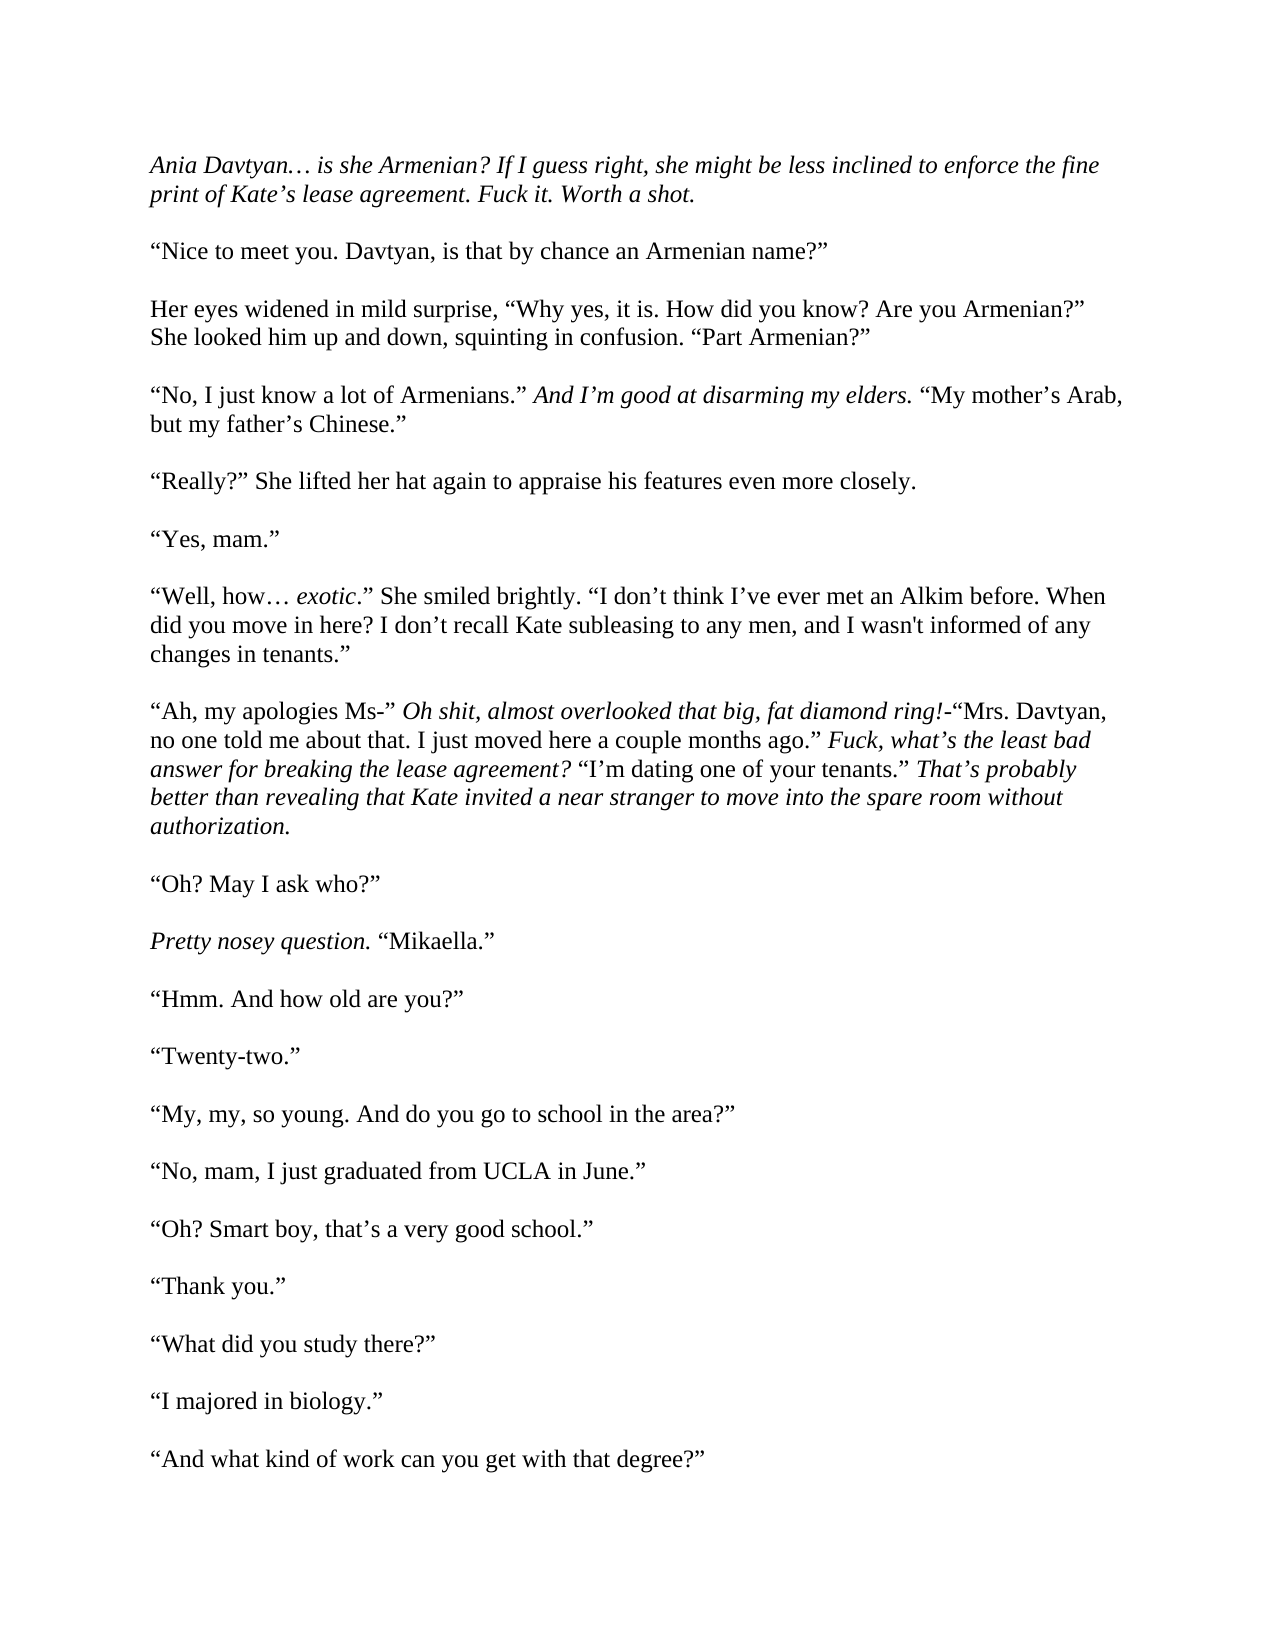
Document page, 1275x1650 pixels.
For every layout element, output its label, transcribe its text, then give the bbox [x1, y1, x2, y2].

text “Really?” She lifted her hat again to appraise his features even more closely. [150, 466, 1125, 495]
text “And what kind of work can you get with that degree?” [150, 1444, 1125, 1472]
text “Hmm. And how old are you?” [150, 984, 1125, 1012]
text “Twenty-two.” [150, 1041, 1125, 1070]
text “What did you study there?” [150, 1329, 1125, 1357]
text “Oh? May I ask who?” [150, 869, 1125, 897]
text “Thank you.” [150, 1271, 1125, 1300]
text “I majored in biology.” [150, 1386, 1125, 1415]
text Ania Davtyan… is she Armenian? If I guess right, she might be less inclined to enforce the fine print of Kate’s lease agreement. Fuck it. Worth a shot. [150, 150, 1125, 207]
text “My, my, so young. And do you go to school in the area?” [150, 1099, 1125, 1127]
text Her eyes widened in mild surprise, “Why yes, it is. How did you know? Are you Armenian?” She looked him up and down, squinting in confusion. “Part Armenian?” [150, 294, 1125, 351]
text “Ah, my apologies Ms-” Oh shit, almost overlooked that big, fat diamond ring!-“Mrs. Davtyan, no one told me about that. I just moved here a couple months ago.” Fuck, what’s the least bad answer for breaking the lease agreement? “I’m dating one of your tenants.” That’s probably better than revealing that Kate invited a near stranger to move into the spare room without authorization. [150, 696, 1125, 840]
text “Well, how… exotic.” She smiled brightly. “I don’t think I’ve ever met an Alkim before. When did you move in here? I don’t recall Kate subleasing to any men, and I wasn't informed of any changes in tenants.” [150, 581, 1125, 667]
text “No, I just know a lot of Armenians.” And I’m good at disarming my elders. “My mother’s Arab, but my father’s Chinese.” [150, 380, 1125, 437]
text “Oh? Smart boy, that’s a very good school.” [150, 1214, 1125, 1242]
text Pretty nosey question. “Mikaella.” [150, 926, 1125, 955]
text “Yes, mam.” [150, 524, 1125, 552]
text “Nice to meet you. Davtyan, is that by chance an Armenian name?” [150, 236, 1125, 265]
text “No, mam, I just graduated from UCLA in June.” [150, 1156, 1125, 1185]
